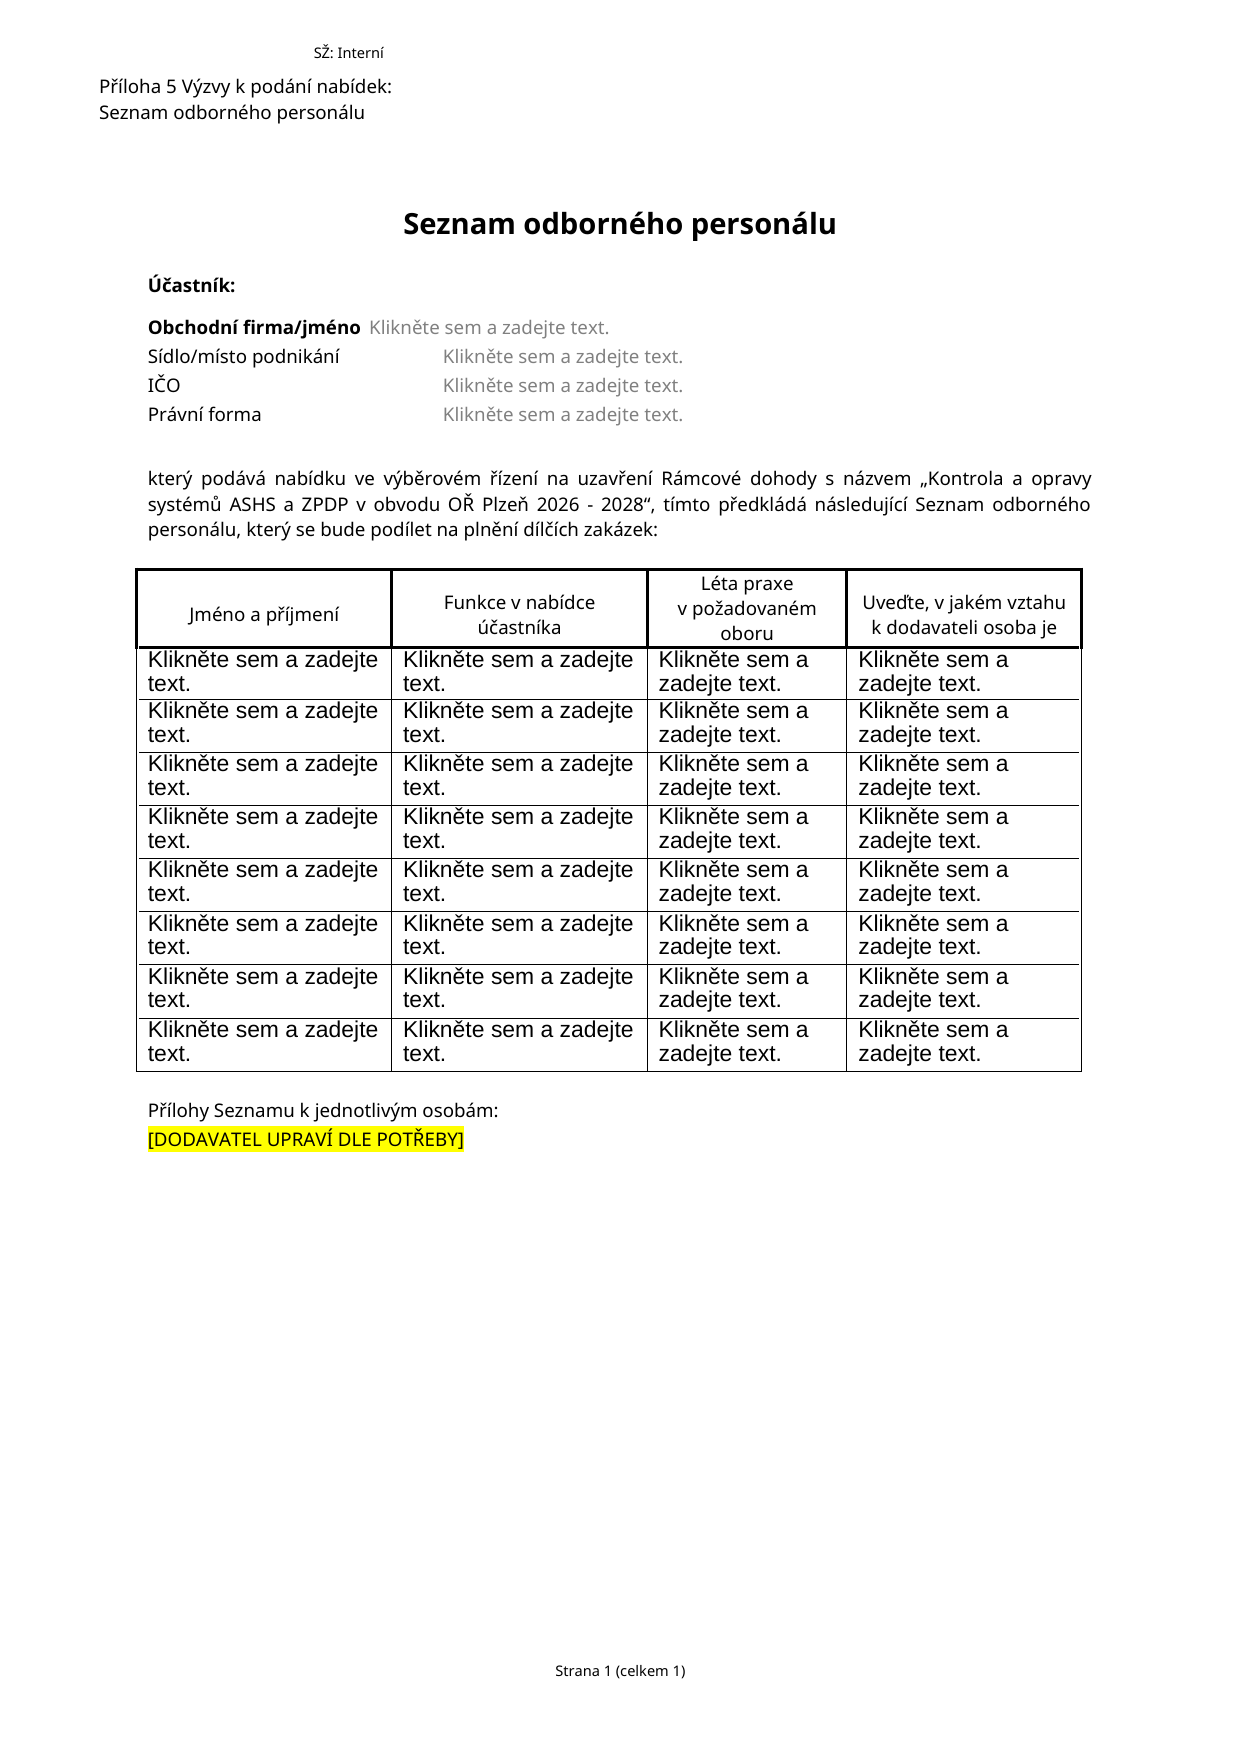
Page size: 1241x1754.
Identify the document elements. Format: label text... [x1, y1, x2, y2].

table_header Funkce v nabídce účastníka [393, 571, 646, 646]
text Účastník: [148, 268, 1093, 299]
text Obchodní firma/jméno [148, 311, 1093, 340]
text IČO [148, 369, 1093, 398]
text který podává nabídku ve výběrovém řízení na uzavření Rámcové dohody s názvem „Kontrola a opravy systémů ASHS a ZPDP v obvodu OŘ Plzeň 2026 - 2028“, tímto předkládá následující Seznam odborného personálu, který se bude podílet na plnění dílčích zakázek: [148, 465, 1093, 542]
table_header Léta praxe v požadovaném oboru [649, 571, 845, 646]
text Přílohy Seznamu k jednotlivým osobám: [148, 1097, 1093, 1123]
table_header Jméno a příjmení [138, 571, 390, 646]
text [DODAVATEL UPRAVÍ DLE POTŘEBY] [148, 1123, 1092, 1152]
table_header Uveďte, v jakém vztahu k dodavateli osoba je [848, 571, 1080, 646]
text Právní forma [148, 398, 1093, 427]
text Sídlo/místo podnikání [148, 340, 1093, 369]
title Seznam odborného personálu [148, 203, 1093, 243]
